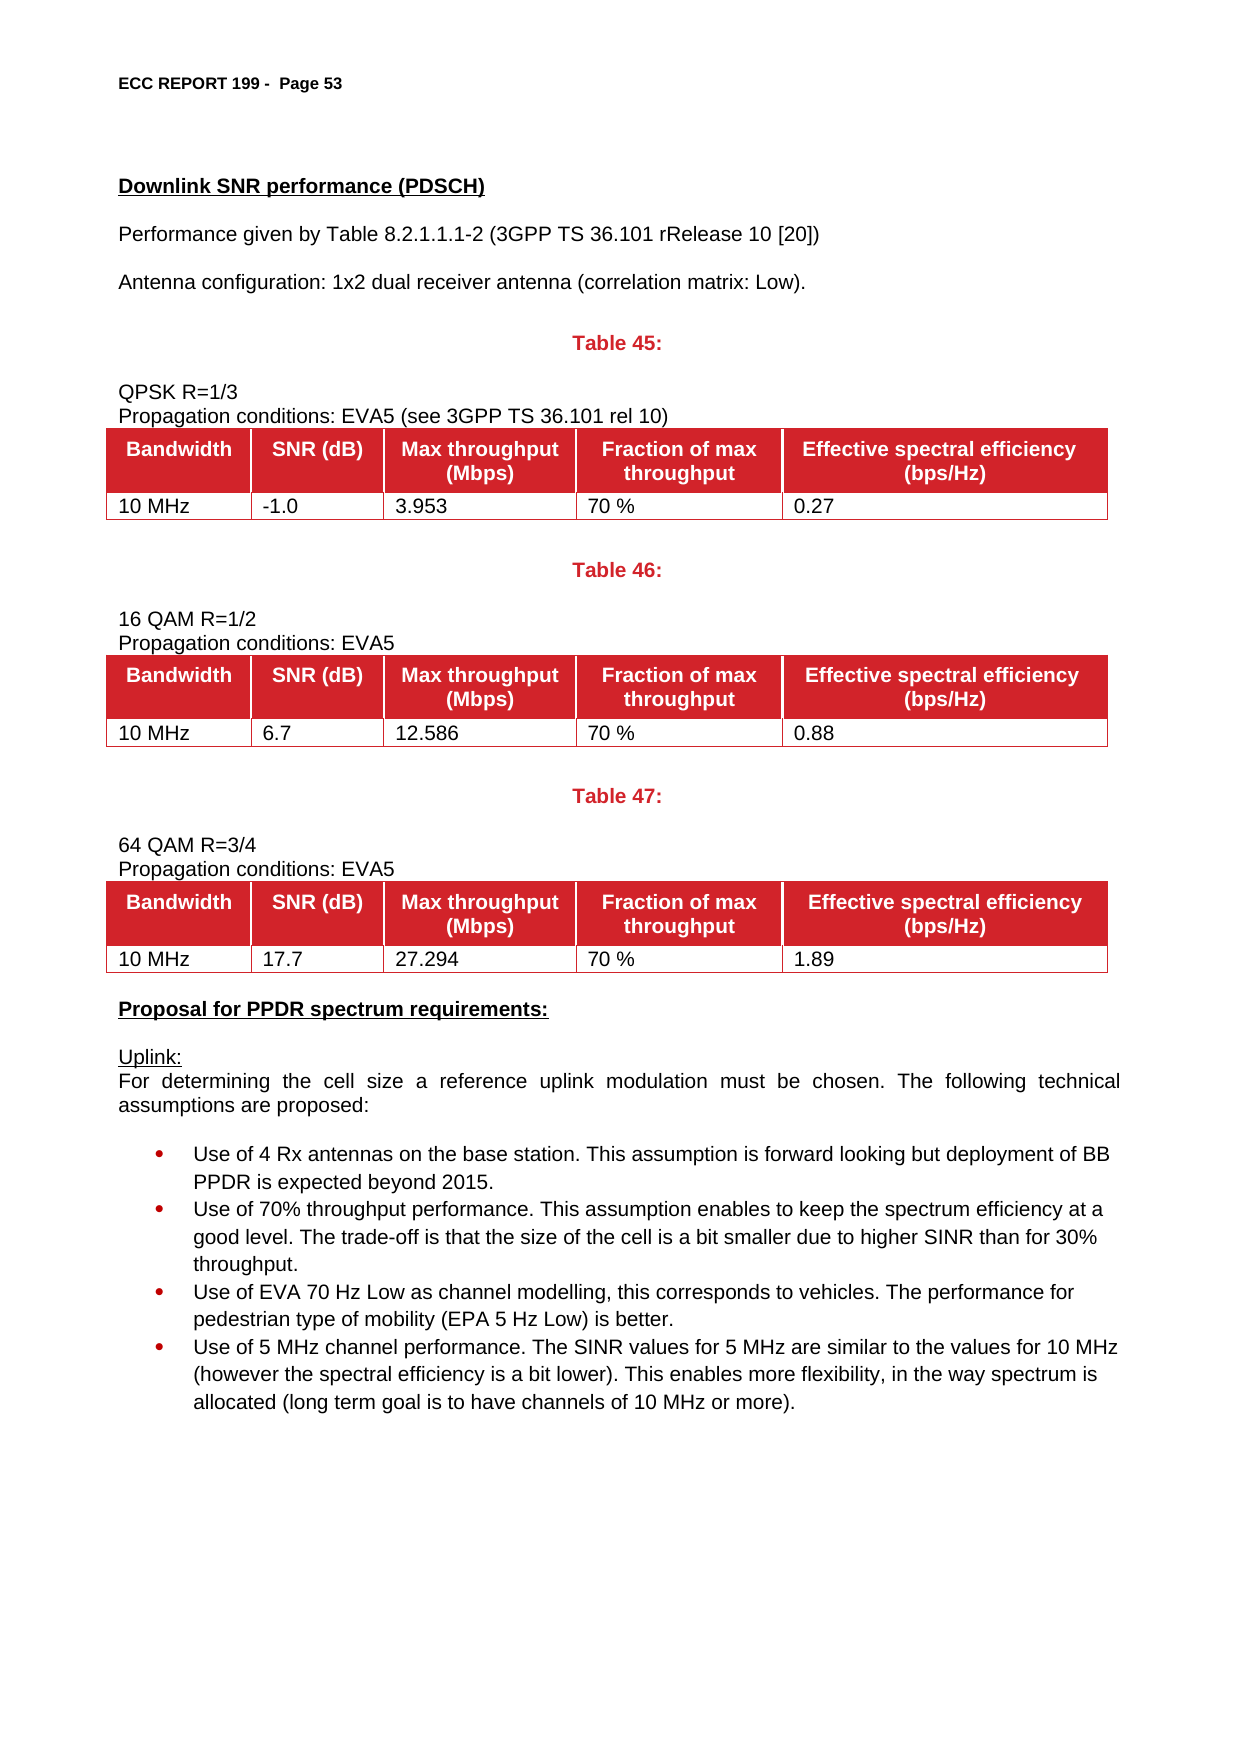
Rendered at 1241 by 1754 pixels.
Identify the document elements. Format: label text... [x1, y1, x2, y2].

table_cell 27.294 [384, 946, 576, 972]
table_header Effective spectral efficiency (bps/Hz) [784, 429, 1107, 492]
text Proposal for PPDR spectrum requirements: [118, 997, 1122, 1021]
table_cell 0.27 [783, 493, 1107, 519]
table_header Bandwidth [107, 656, 250, 718]
table_cell 70 % [577, 719, 782, 746]
table_header SNR (dB) [252, 882, 383, 945]
text QPSK R=1/3 [118, 380, 1122, 404]
table_cell 3.953 [384, 493, 576, 519]
text 64 QAM R=3/4 [118, 833, 1122, 857]
table_cell 1.89 [783, 946, 1107, 972]
table_cell 10 MHz [107, 493, 251, 519]
list Use of 4 Rx antennas on the base station. This assumption is forward looking but deployment of BB PPDR is expected beyond 2015. [156, 1142, 1122, 1193]
text Propagation conditions: EVA5 [118, 857, 1122, 881]
table_header Fraction of max throughput [577, 429, 781, 492]
table_header SNR (dB) [252, 429, 383, 492]
table_header Max throughput (Mbps) [385, 882, 575, 945]
text For determining the cell size a reference uplink modulation must be chosen. The following technical assumptions are proposed: [118, 1069, 1122, 1117]
table_header Effective spectral efficiency (bps/Hz) [784, 882, 1107, 945]
text Performance given by Table 8.2.1.1.1-2 (3GPP TS 36.101 rRelease 10 [20]) [118, 222, 1122, 246]
list Use of EVA 70 Hz Low as channel modelling, this corresponds to vehicles. The performance for pedestrian type of mobility (EPA 5 Hz Low) is better. [156, 1279, 1122, 1331]
text 16 QAM R=1/2 [118, 607, 1122, 631]
table_header Fraction of max throughput [577, 882, 781, 945]
text Downlink SNR performance (PDSCH) [118, 174, 1122, 198]
table_cell -1.0 [252, 493, 383, 519]
text Propagation conditions: EVA5 [118, 631, 1122, 654]
table_cell 0.88 [783, 719, 1107, 746]
table_header Fraction of max throughput [577, 656, 781, 718]
table_cell 6.7 [252, 719, 383, 746]
table_cell 17.7 [252, 946, 383, 972]
table_cell 10 MHz [107, 946, 251, 972]
list Use of 70% throughput performance. This assumption enables to keep the spectrum efficiency at a good level. The trade-off is that the size of the cell is a bit smaller due to higher SINR than for 30% throughput. [156, 1197, 1122, 1276]
table_cell 70 % [577, 946, 782, 972]
table_header Max throughput (Mbps) [385, 429, 575, 492]
table_header Effective spectral efficiency (bps/Hz) [784, 656, 1107, 718]
text Antenna configuration: 1x2 dual receiver antenna (correlation matrix: Low). [118, 270, 1122, 294]
table_cell 70 % [577, 493, 782, 519]
table_header Bandwidth [107, 429, 250, 492]
table_header Max throughput (Mbps) [385, 656, 575, 718]
list Use of 5 MHz channel performance. The SINR values for 5 MHz are similar to the values for 10 MHz (however the spectral efficiency is a bit lower). This enables more flexibility, in the way spectrum is allocated (long term goal is to have channels of 10 MHz or more). [156, 1335, 1122, 1414]
table_header Bandwidth [107, 882, 250, 945]
table_cell 12.586 [384, 719, 576, 746]
table_header SNR (dB) [252, 656, 383, 718]
text Uplink: [118, 1045, 1122, 1069]
table_cell 10 MHz [107, 719, 251, 746]
text Propagation conditions: EVA5 (see 3GPP TS 36.101 rel 10) [118, 404, 1122, 428]
